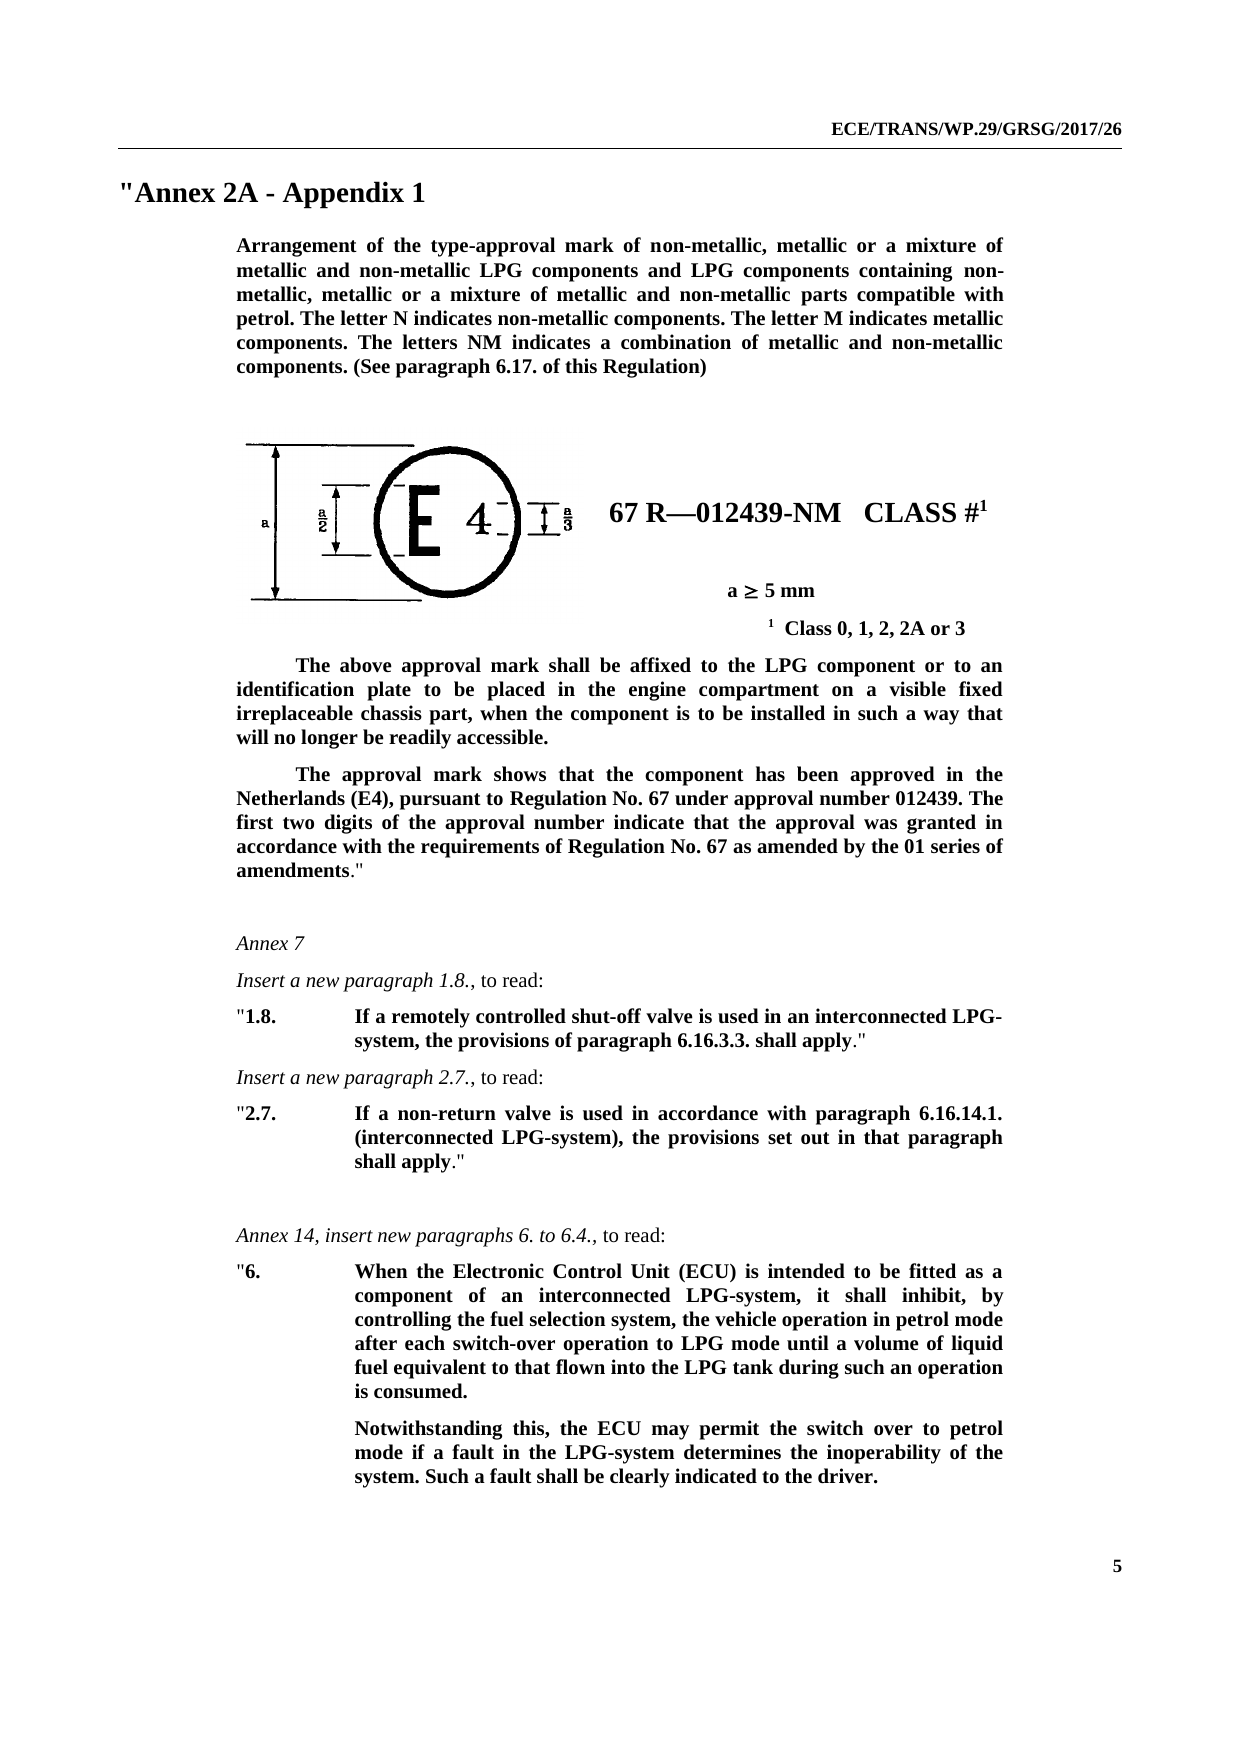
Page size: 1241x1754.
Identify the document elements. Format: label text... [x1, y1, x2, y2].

text "6. When the Electronic Control Unit (ECU) is intended to be fitted as a component of an interconnected LPG-system, it shall inhibit, by controlling the fuel selection system, the vehicle operation in petrol mode after each switch-over operation to LPG mode until a volume of liquid fuel equivalent to that flown into the LPG tank during such an operation is consumed. [236, 1259, 1004, 1403]
text Insert a new paragraph 2.7., to read: [236, 1065, 1004, 1089]
text Insert a new paragraph 1.8., to read: [236, 967, 1004, 992]
text The approval mark shows that the component has been approved in the Netherlands (E4), pursuant to Regulation No. 67 under approval number 012439. The first two digits of the approval number indicate that the approval was granted in accordance with the requirements of Regulation No. 67 as amended by the 01 series of amendments." [236, 762, 1004, 882]
text a 5 mm [584, 578, 1004, 603]
text "1.8. If a remotely controlled shut-off valve is used in an interconnected LPG-system, the provisions of paragraph 6.16.3.3. shall apply." [236, 1004, 1004, 1052]
text 67 R—012439-NM CLASS #1 [584, 503, 1004, 528]
text Notwithstanding this, the ECU may permit the switch over to petrol mode if a fault in the LPG-system determines the inoperability of the system. Such a fault shall be clearly indicated to the driver. [236, 1416, 1004, 1488]
text 1 Class 0, 1, 2, 2A or 3 [118, 615, 1004, 640]
text Annex 7 [236, 931, 1004, 955]
text "Annex 2A - Appendix 1 [118, 177, 1004, 208]
text Annex 14, insert new paragraphs 6. to 6.4., to read: [236, 1222, 1004, 1247]
text Arrangement of the type-approval mark of non-metallic, metallic or a mixture of metallic and non-metallic LPG components and LPG components containing non-metallic, metallic or a mixture of metallic and non-metallic parts compatible with petrol. The letter N indicates non-metallic components. The letter M indicates metallic components. The letters NM indicates a combination of metallic and non-metallic components. (See paragraph 6.17. of this Regulation) [236, 233, 1004, 378]
text The above approval mark shall be affixed to the LPG component or to an identification plate to be placed in the engine compartment on a visible fixed irreplaceable chassis part, when the component is to be installed in such a way that will no longer be readily accessible. [236, 653, 1004, 749]
text "2.7. If a non-return valve is used in accordance with paragraph 6.16.14.1. (interconnected LPG-system), the provisions set out in that paragraph shall apply." [236, 1101, 1004, 1173]
